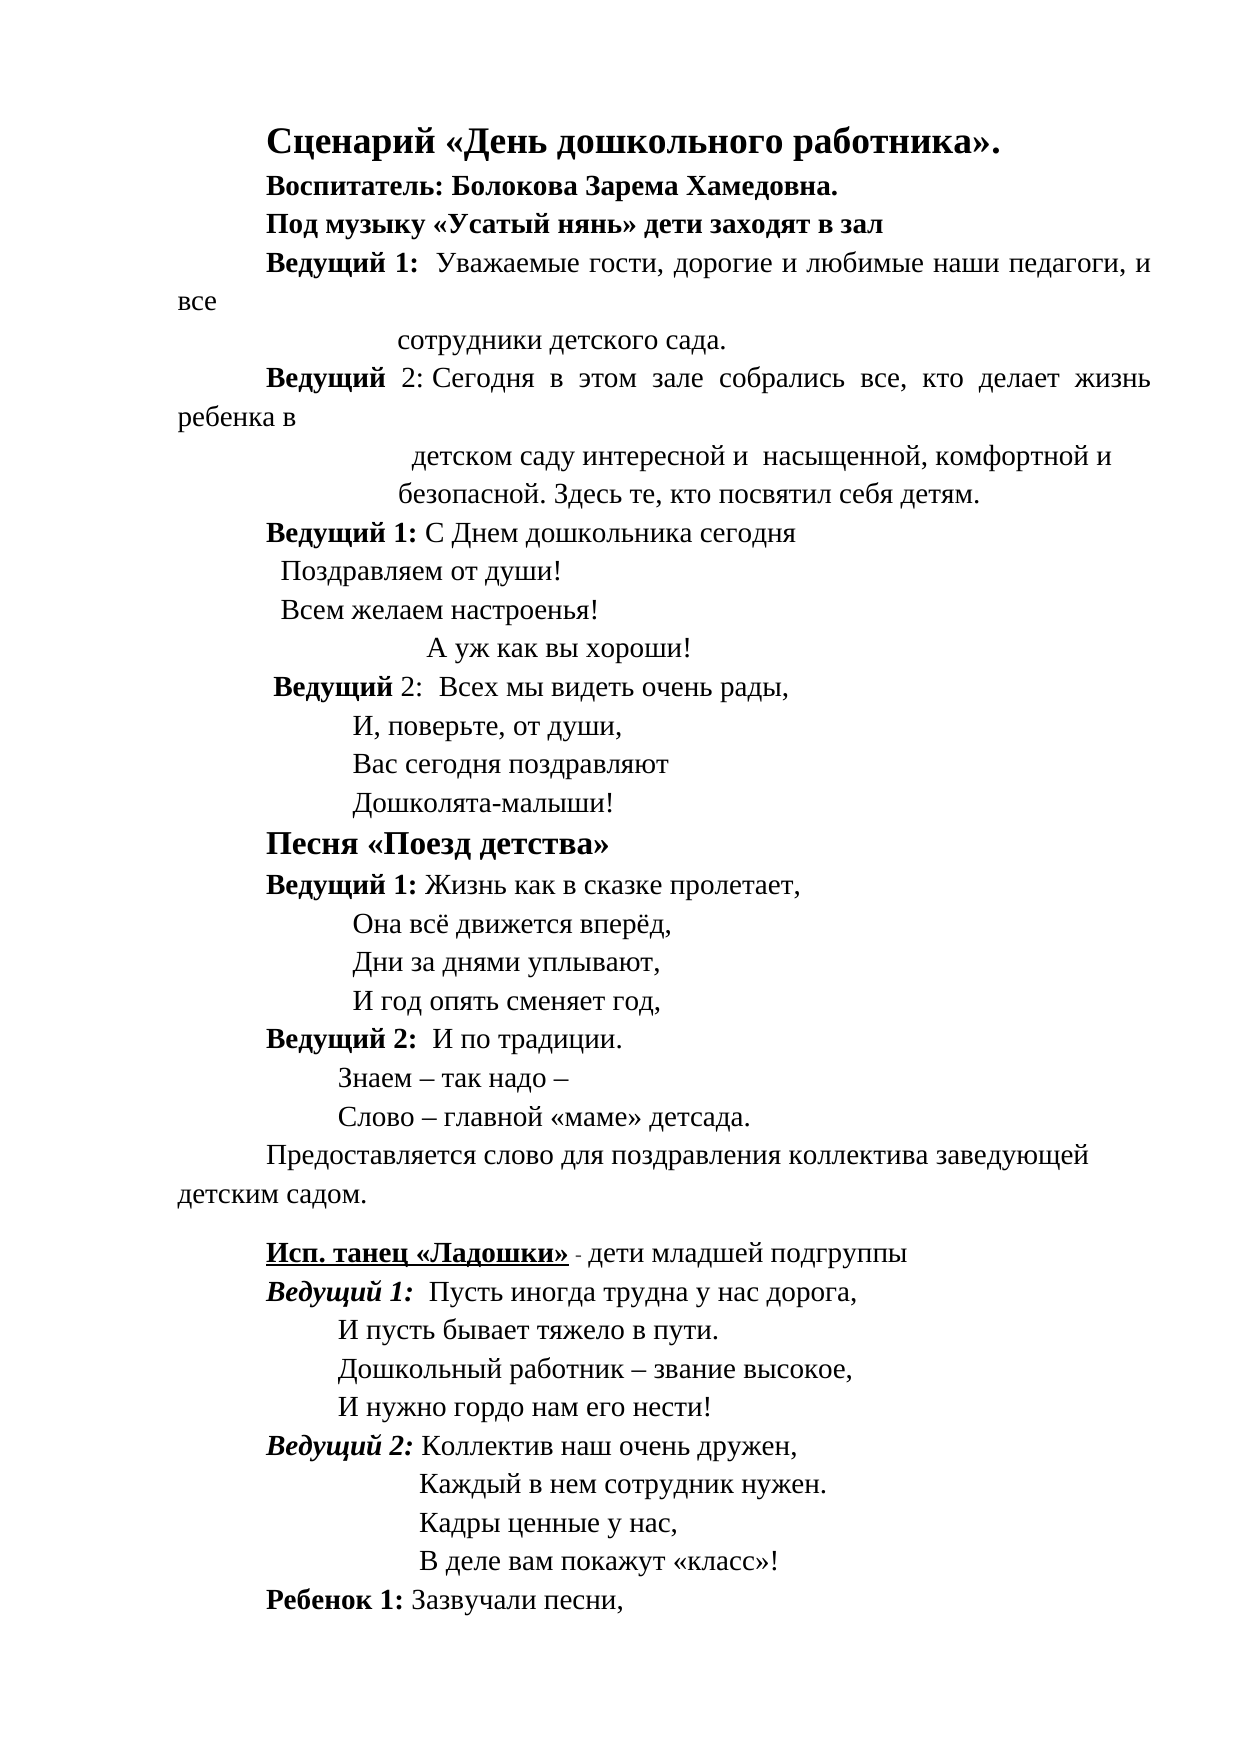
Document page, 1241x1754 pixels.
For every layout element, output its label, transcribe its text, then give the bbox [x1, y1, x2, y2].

text Ведущий 2: Коллектив наш очень дружен, [177, 1428, 1152, 1461]
text безопасной. Здесь те, кто посвятил себя детям. [177, 476, 1152, 510]
text Песня «Поезд детства» [177, 823, 1152, 862]
text Каждый в нем сотрудник нужен. [177, 1466, 1152, 1500]
text детском саду интересной и насыщенной, комфортной и [177, 438, 1152, 471]
text Сценарий «День дошкольного работника». [177, 118, 1152, 161]
text Кадры ценные у нас, [177, 1505, 1152, 1538]
text В деле вам покажут «класс»! [177, 1543, 1152, 1577]
text Ведущий 2: И по традиции. Знаем – так надо – Слово – главной «маме» детсада. [177, 1022, 1152, 1132]
text Всем желаем настроенья! [177, 592, 1152, 626]
text Воспитатель: Болокова Зарема Хамедовна. [177, 168, 1152, 201]
text Ребенок 1: Зазвучали песни, [177, 1582, 1152, 1616]
text сотрудники детского сада. [177, 322, 1152, 355]
text Ведущий 1: Жизнь как в сказке пролетает, Она всё движется вперёд, Дни за днями уплывают, И год опять сменяет год, [177, 867, 1152, 1017]
text Ведущий 1: Уважаемые гости, дорогие и любимые наши педагоги, и все [177, 245, 1152, 317]
text Предоставляется слово для поздравления коллектива заведующей детским садом. [177, 1137, 1152, 1209]
text Поздравляем от души! [177, 553, 1152, 587]
text Ведущий 2: Сегодня в этом зале собрались все, кто делает жизнь ребенка в [177, 360, 1152, 433]
text Ведущий 1: С Днем дошкольника сегодня [177, 515, 1152, 548]
text А уж как вы хороши! [177, 631, 1152, 664]
text Ведущий 1: Пусть иногда трудна у нас дорога, И пусть бывает тяжело в пути. Дошкольный работник – звание высокое, И нужно гордо нам его нести! [177, 1274, 1152, 1423]
text Под музыку «Усатый нянь» дети заходят в зал [177, 206, 1152, 240]
text Ведущий 2: Всех мы видеть очень рады, И, поверьте, от души, Вас сегодня поздравляют Дошколята-малыши! [177, 669, 1152, 818]
text Исп. танец «Ладошки» - дети младшей подгруппы [177, 1235, 1152, 1269]
